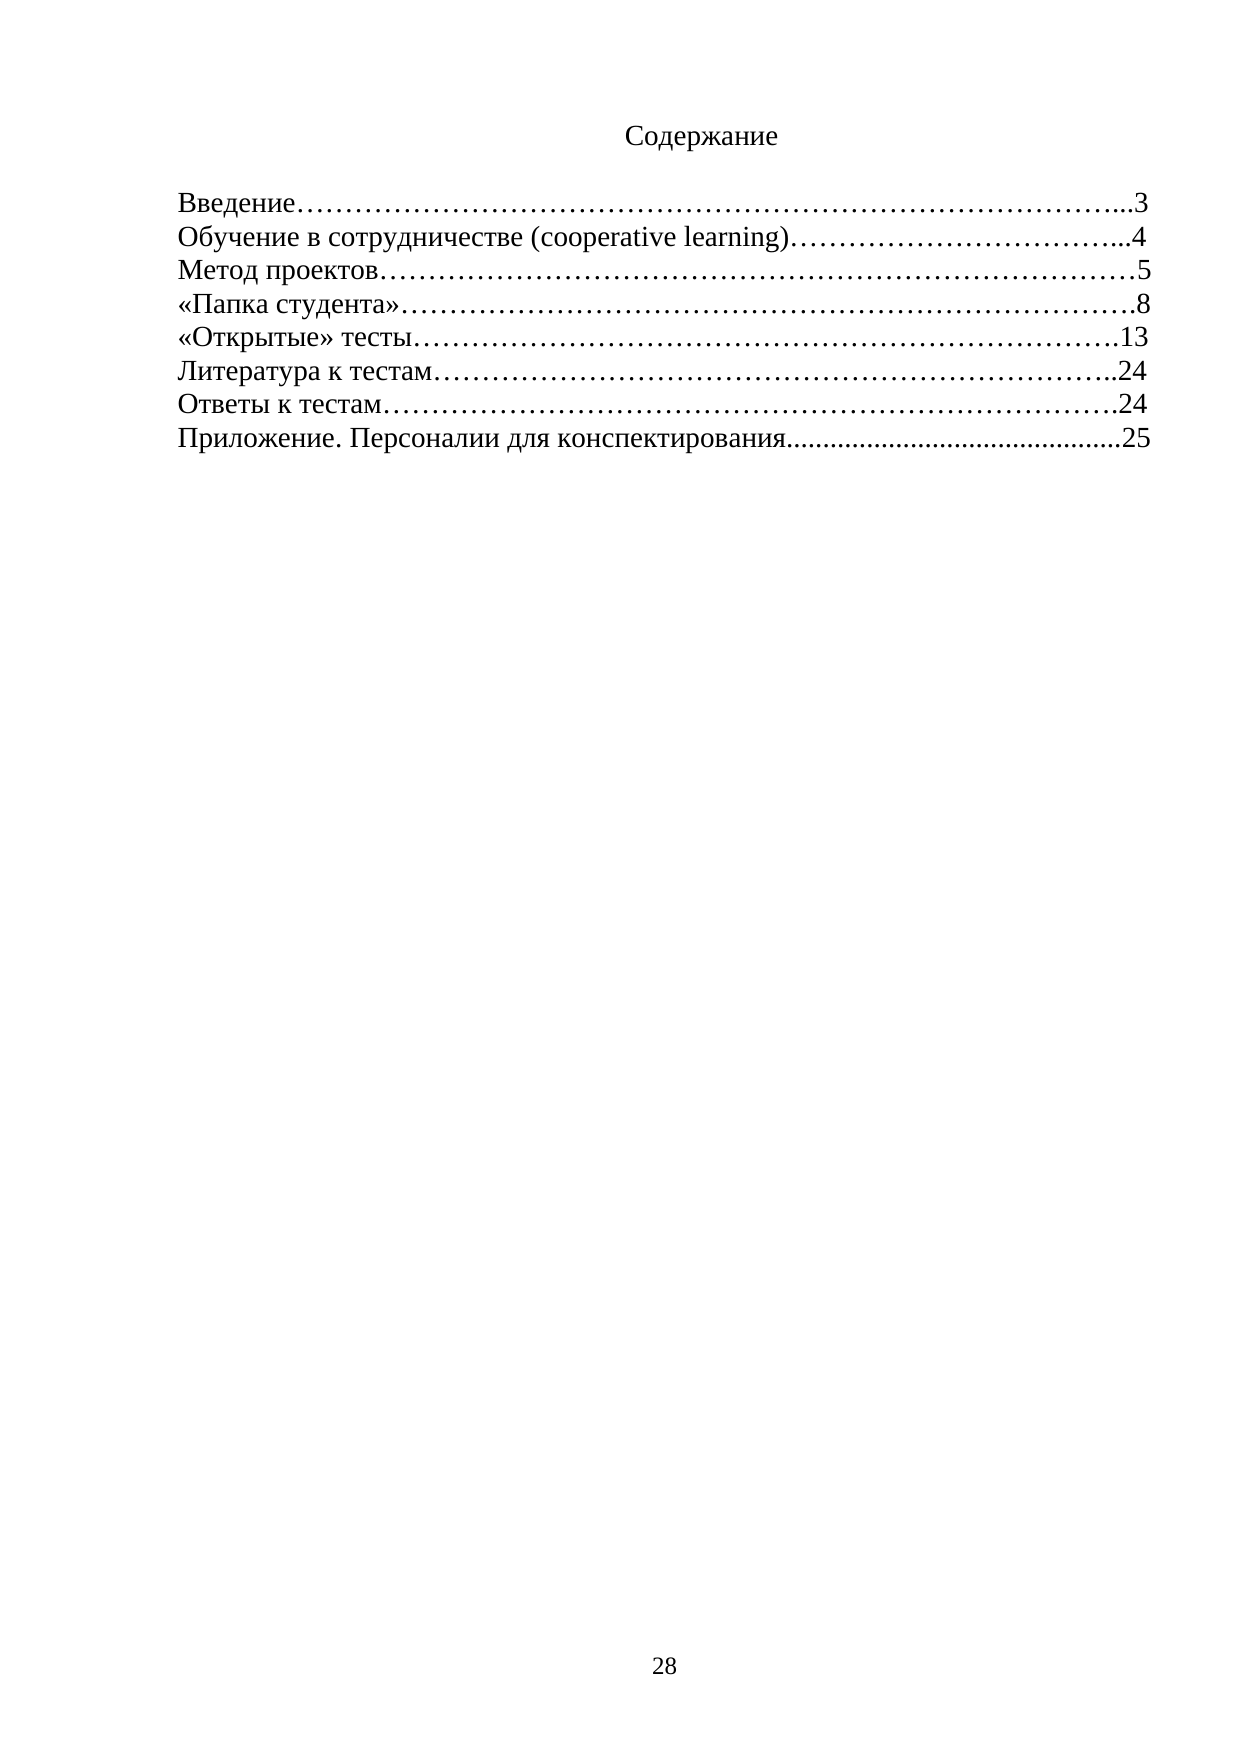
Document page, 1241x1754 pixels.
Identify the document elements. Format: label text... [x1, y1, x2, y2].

text Метод проектов……………………………………………………………………5 «Папка студента»………………………………………………………………….8 [177, 252, 1152, 319]
text Введение…………………………………………………………………………...3 [177, 185, 1152, 219]
text Приложение. Персоналии для конспектирования..............................................25 [177, 420, 1152, 453]
text «Открытые» тесты……………………………………………………………….13 [177, 319, 1152, 353]
text Литература к тестам……………………………………………………………..24 [177, 353, 1152, 386]
text Содержание [177, 118, 1152, 152]
text Ответы к тестам………………………………………………………………….24 [177, 386, 1152, 420]
text Обучение в сотрудничестве (cooperative learning)……………………………...4 [177, 219, 1152, 252]
